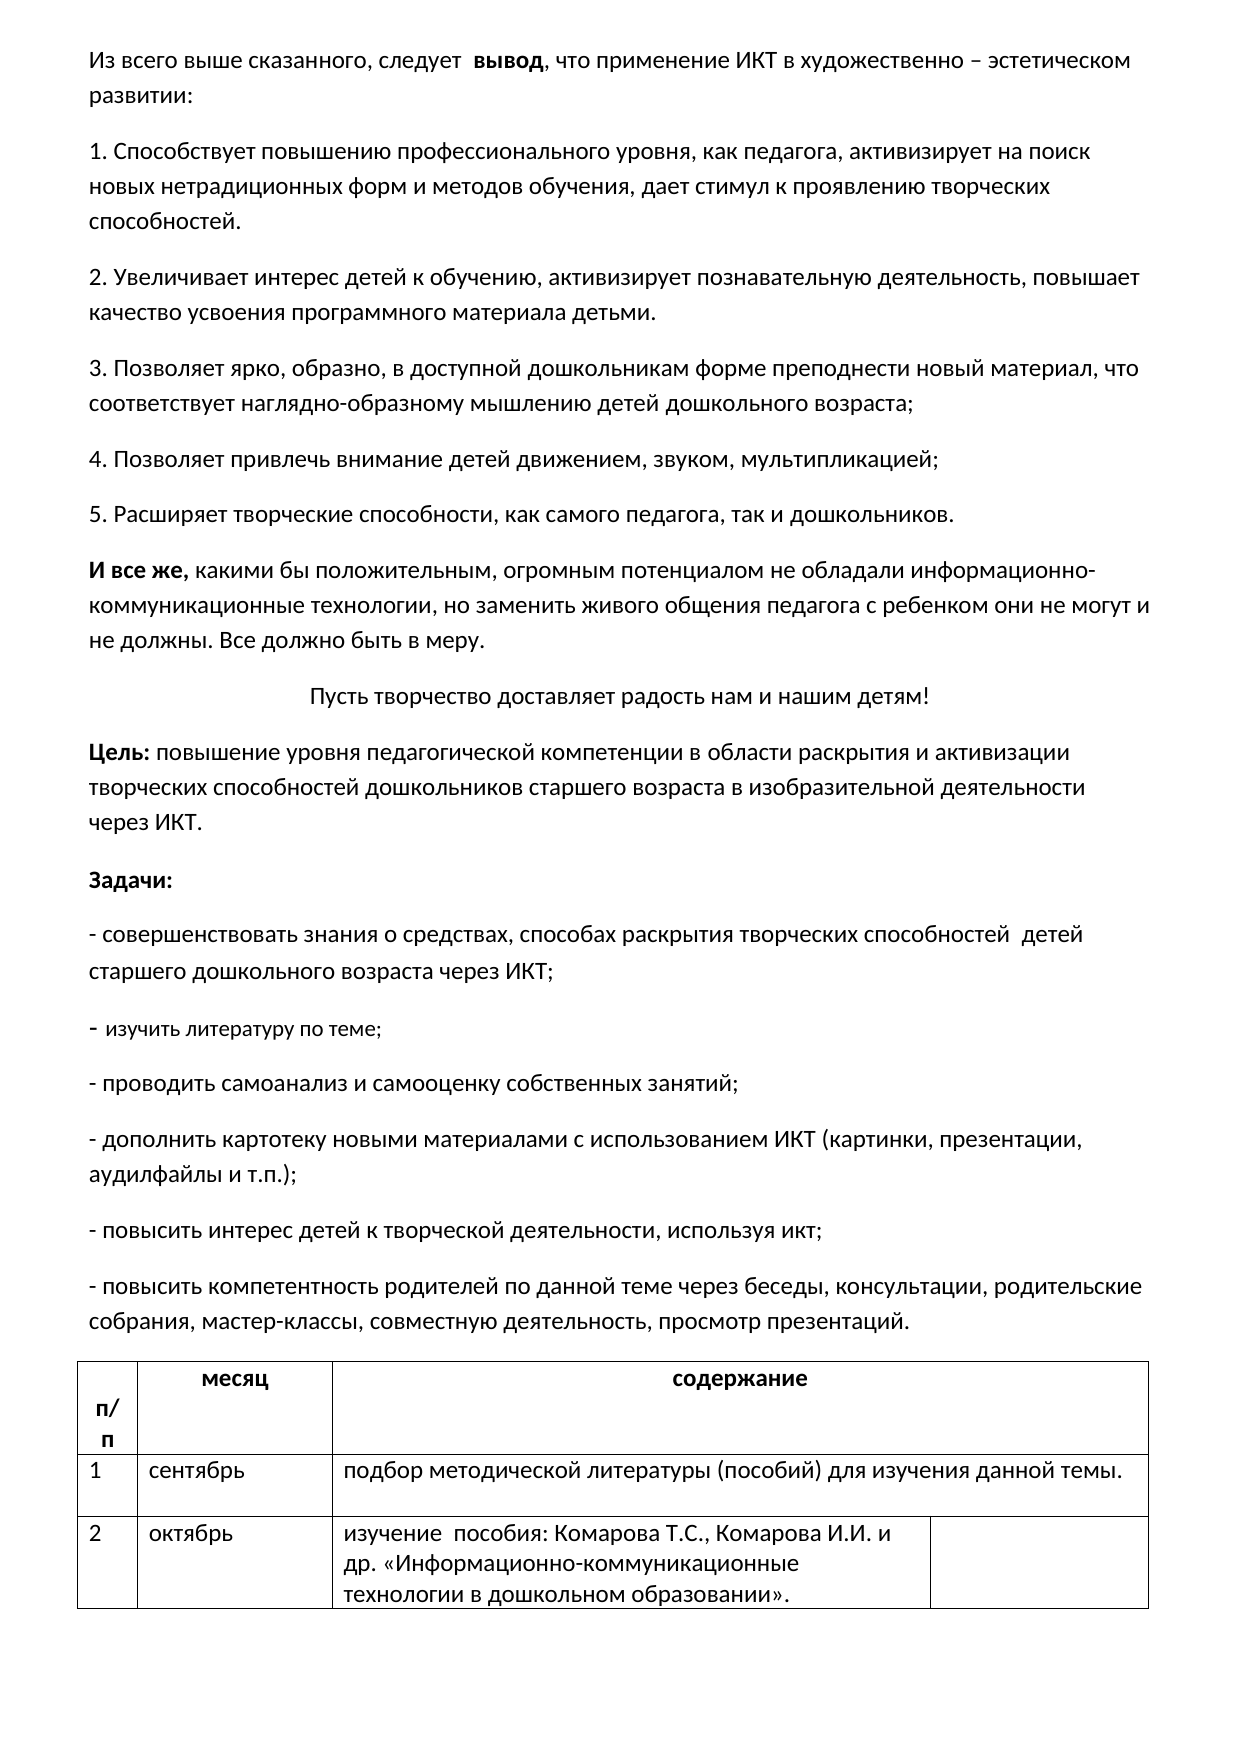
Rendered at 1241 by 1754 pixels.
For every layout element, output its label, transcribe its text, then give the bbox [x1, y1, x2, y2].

table_cell [931, 1517, 1148, 1608]
table_cell 2 [78, 1517, 137, 1608]
text - совершенствовать знания о средствах, способах раскрытия творческих способностей детей старшего дошкольного возраста через ИКТ; [89, 918, 1152, 985]
text - повысить компетентность родителей по данной теме через беседы, консультации, родительские собрания, мастер-классы, совместную деятельность, просмотр презентаций. [89, 1270, 1152, 1336]
table_header месяц [138, 1362, 332, 1453]
text 4. Позволяет привлечь внимание детей движением, звуком, мультипликацией; [89, 443, 1152, 473]
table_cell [333, 1517, 930, 1608]
text И все же, какими бы положительным, огромным потенциалом не обладали информационно-коммуникационные технологии, но заменить живого общения педагога с ребенком они не могут и не должны. Все должно быть в меру. [89, 554, 1152, 655]
text - дополнить картотеку новыми материалами с использованием ИКТ (картинки, презентации, аудилфайлы и т.п.); [89, 1123, 1152, 1189]
table_cell октябрь [138, 1517, 332, 1608]
table_cell сентябрь [138, 1455, 332, 1516]
table_cell подбор методической литературы (пособий) для изучения данной темы. [333, 1455, 1148, 1516]
text - изучить литературу по теме; [105, 1011, 1152, 1042]
text - повысить интерес детей к творческой деятельности, используя икт; [89, 1214, 1152, 1245]
text 2. Увеличивает интерес детей к обучению, активизирует познавательную деятельность, повышает качество усвоения программного материала детьми. [89, 261, 1152, 327]
text - проводить самоанализ и самооценку собственных занятий; [89, 1068, 1152, 1098]
text Цель: повышение уровня педагогической компетенции в области раскрытия и активизации творческих способностей дошкольников старшего возраста в изобразительной деятельности через ИКТ. [89, 736, 1152, 837]
text 5. Расширяет творческие способности, как самого педагога, так и дошкольников. [89, 498, 1152, 529]
text 3. Позволяет ярко, образно, в доступной дошкольникам форме преподнести новый материал, что соответствует наглядно-образному мышлению детей дошкольного возраста; [89, 352, 1152, 417]
table_cell 1 [78, 1455, 137, 1516]
text Задачи: [89, 864, 1152, 895]
table_header п/п [78, 1362, 137, 1453]
text Из всего выше сказанного, следует вывод, что применение ИКТ в художественно – эстетическом развитии: [89, 44, 1152, 110]
table_header содержание [333, 1362, 1148, 1453]
text Пусть творчество доставляет радость нам и нашим детям! [89, 680, 1152, 711]
text 1. Способствует повышению профессионального уровня, как педагога, активизирует на поиск новых нетрадиционных форм и методов обучения, дает стимул к проявлению творческих способностей. [89, 135, 1152, 236]
